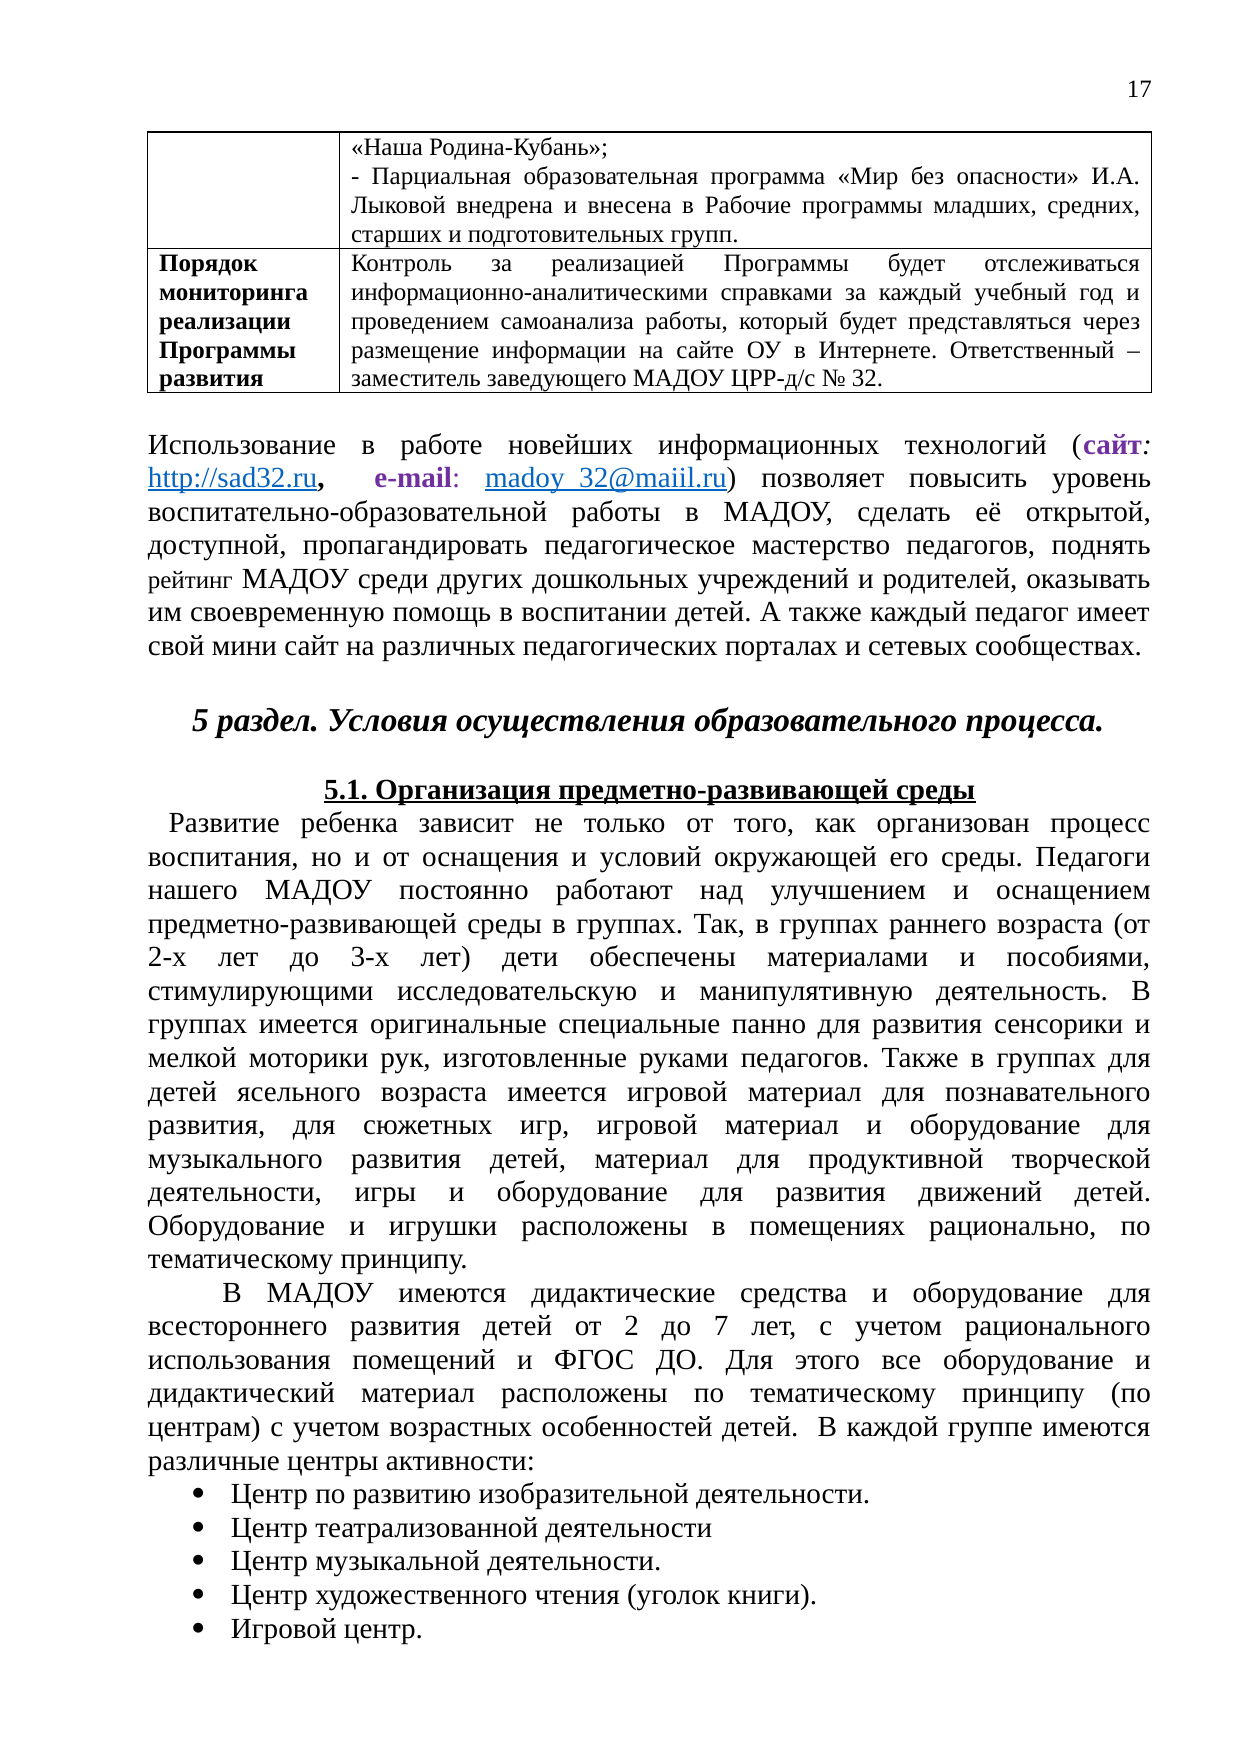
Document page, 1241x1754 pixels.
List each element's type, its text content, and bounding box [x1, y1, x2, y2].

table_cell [148, 133, 339, 247]
list Игровой центр. [193, 1611, 1152, 1644]
list Центр театрализованной деятельности [193, 1510, 1152, 1543]
text 5 раздел. Условия осуществления образовательного процесса. [148, 700, 1152, 738]
list Центр музыкальной деятельности. [193, 1543, 1152, 1577]
list Центр по развитию изобразительной деятельности. [193, 1476, 1152, 1510]
table_cell Контроль за реализацией Программы будет отслеживаться информационно-аналитическими справками за каждый учебный год и проведением самоанализа работы, который будет представляться через размещение информации на сайте ОУ в Интернете. Ответственный – заместитель заведующего МАДОУ ЦРР-д/с № 32. [340, 249, 1151, 392]
text Развитие ребенка зависит не только от того, как организован процесс воспитания, но и от оснащения и условий окружающей его среды. Педагоги нашего МАДОУ постоянно работают над улучшением и оснащением предметно-развивающей среды в группах. Так, в группах раннего возраста (от 2-х лет до 3-х лет) дети обеспечены материалами и пособиями, стимулирующими исследовательскую и манипулятивную деятельность. В группах имеется оригинальные специальные панно для развития сенсорики и мелкой моторики рук, изготовленные руками педагогов. Также в группах для детей ясельного возраста имеется игровой материал для познавательного развития, для сюжетных игр, игровой материал и оборудование для музыкального развития детей, материал для продуктивной творческой деятельности, игры и оборудование для развития движений детей. Оборудование и игрушки расположены в помещениях рационально, по тематическому принципу. [148, 805, 1152, 1275]
text В МАДОУ имеются дидактические средства и оборудование для всестороннего развития детей от 2 до 7 лет, с учетом рационального использования помещений и ФГОС ДО. Для этого все оборудование и дидактический материал расположены по тематическому принципу (по центрам) с учетом возрастных особенностей детей. В каждой группе имеются различные центры активности: [148, 1275, 1152, 1476]
list Центр художественного чтения (уголок книги). [193, 1577, 1152, 1611]
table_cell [340, 133, 1151, 247]
table_cell Порядок мониторинга реализации Программы развития [148, 249, 339, 392]
text 5.1. Организация предметно-развивающей среды [148, 772, 1152, 805]
text Использование в работе новейших информационных технологий (сайт: http://sad32.ru, e-mail: mаdoy_32@maiil.ru) позволяет повысить уровень воспитательно-образовательной работы в МАДОУ, сделать её открытой, доступной, пропагандировать педагогическое мастерство педагогов, поднять рейтинг МАДОУ среди других дошкольных учреждений и родителей, оказывать им своевременную помощь в воспитании детей. А также каждый педагог имеет свой мини сайт на различных педагогических порталах и сетевых сообществах. [148, 427, 1152, 662]
